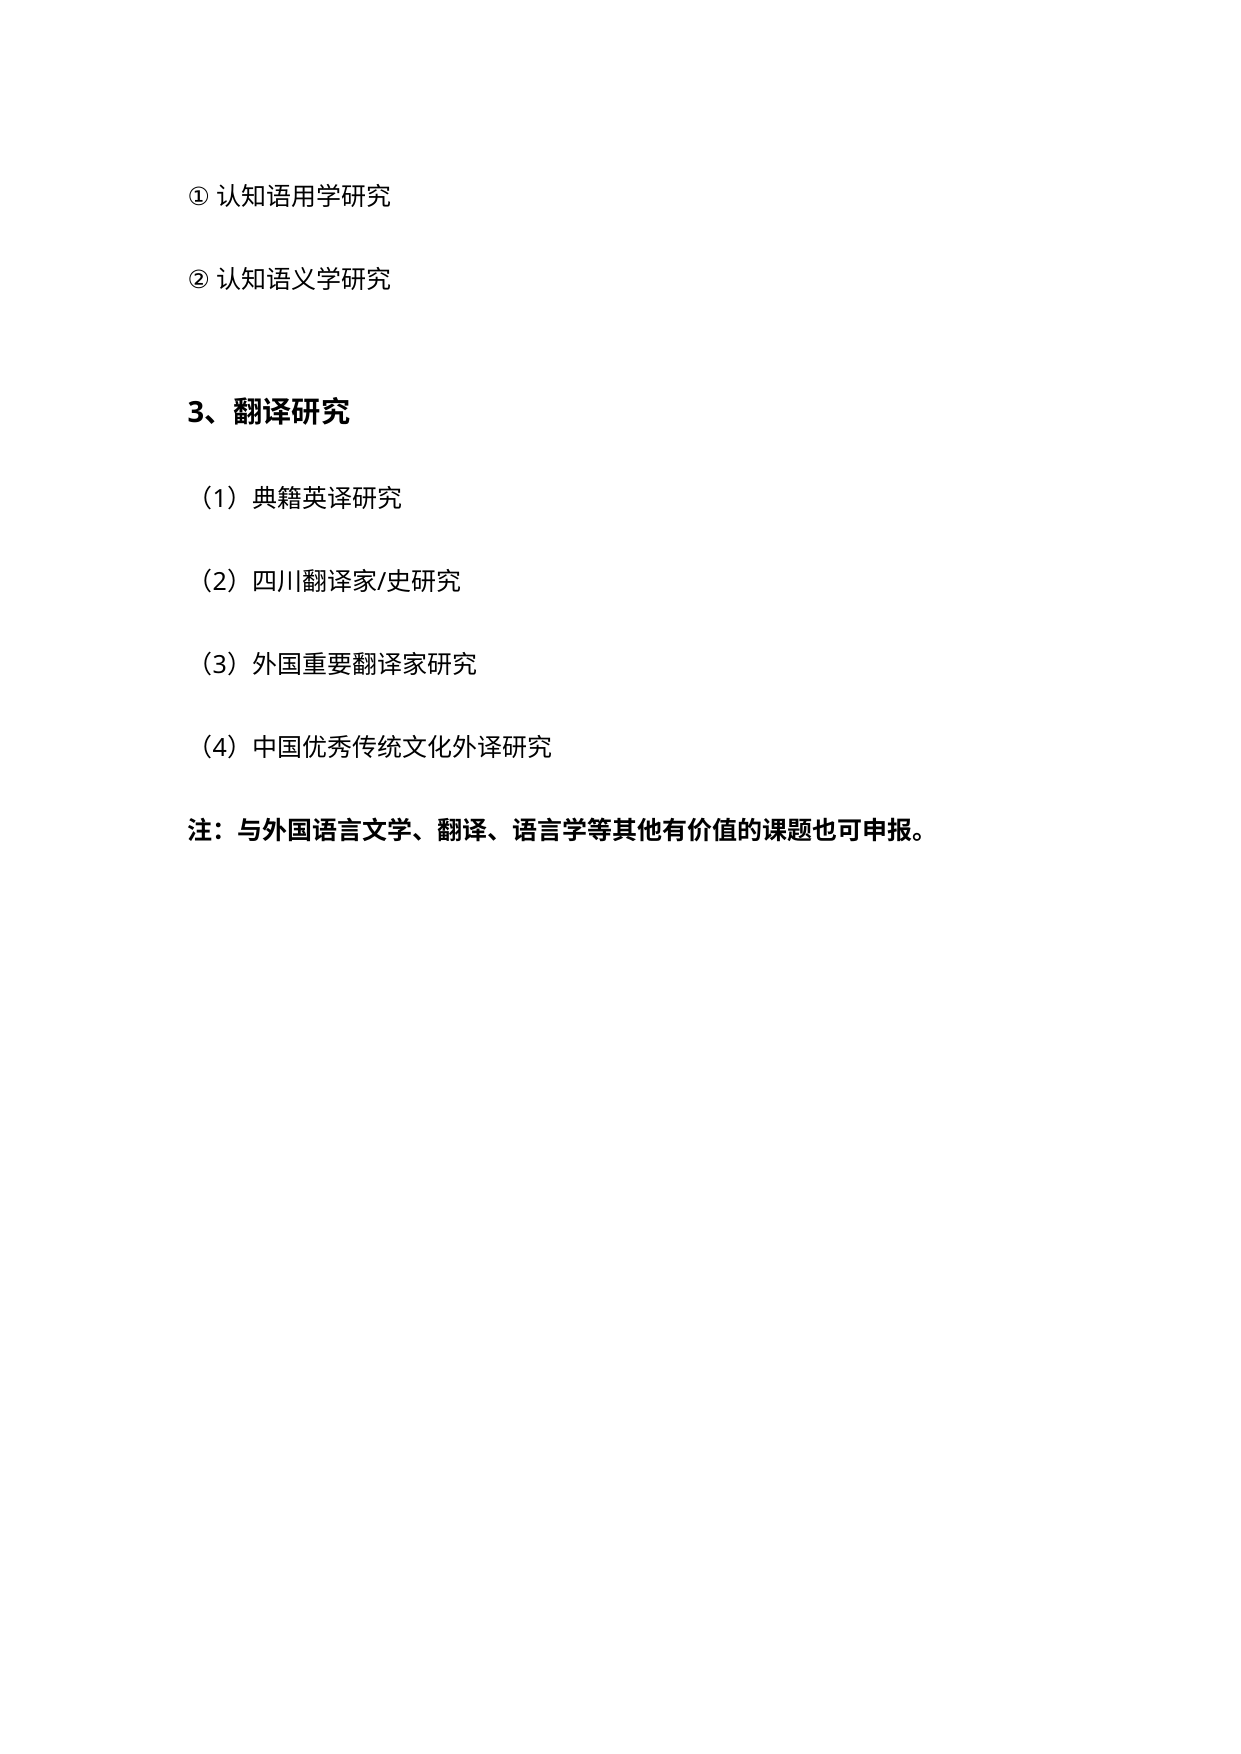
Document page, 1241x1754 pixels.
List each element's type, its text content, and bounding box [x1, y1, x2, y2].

text 注：与外国语言文学、翻译、语言学等其他有价值的课题也可申报。 [187, 796, 1053, 861]
text （3）外国重要翻译家研究 [187, 630, 1053, 695]
text ① 认知语用学研究 [187, 162, 1053, 227]
text （2）四川翻译家/史研究 [187, 547, 1053, 612]
text ② 认知语义学研究 [187, 245, 1053, 310]
text （4）中国优秀传统文化外译研究 [187, 713, 1053, 778]
text 3、翻译研究 [187, 378, 1053, 443]
text （1）典籍英译研究 [187, 464, 1053, 529]
